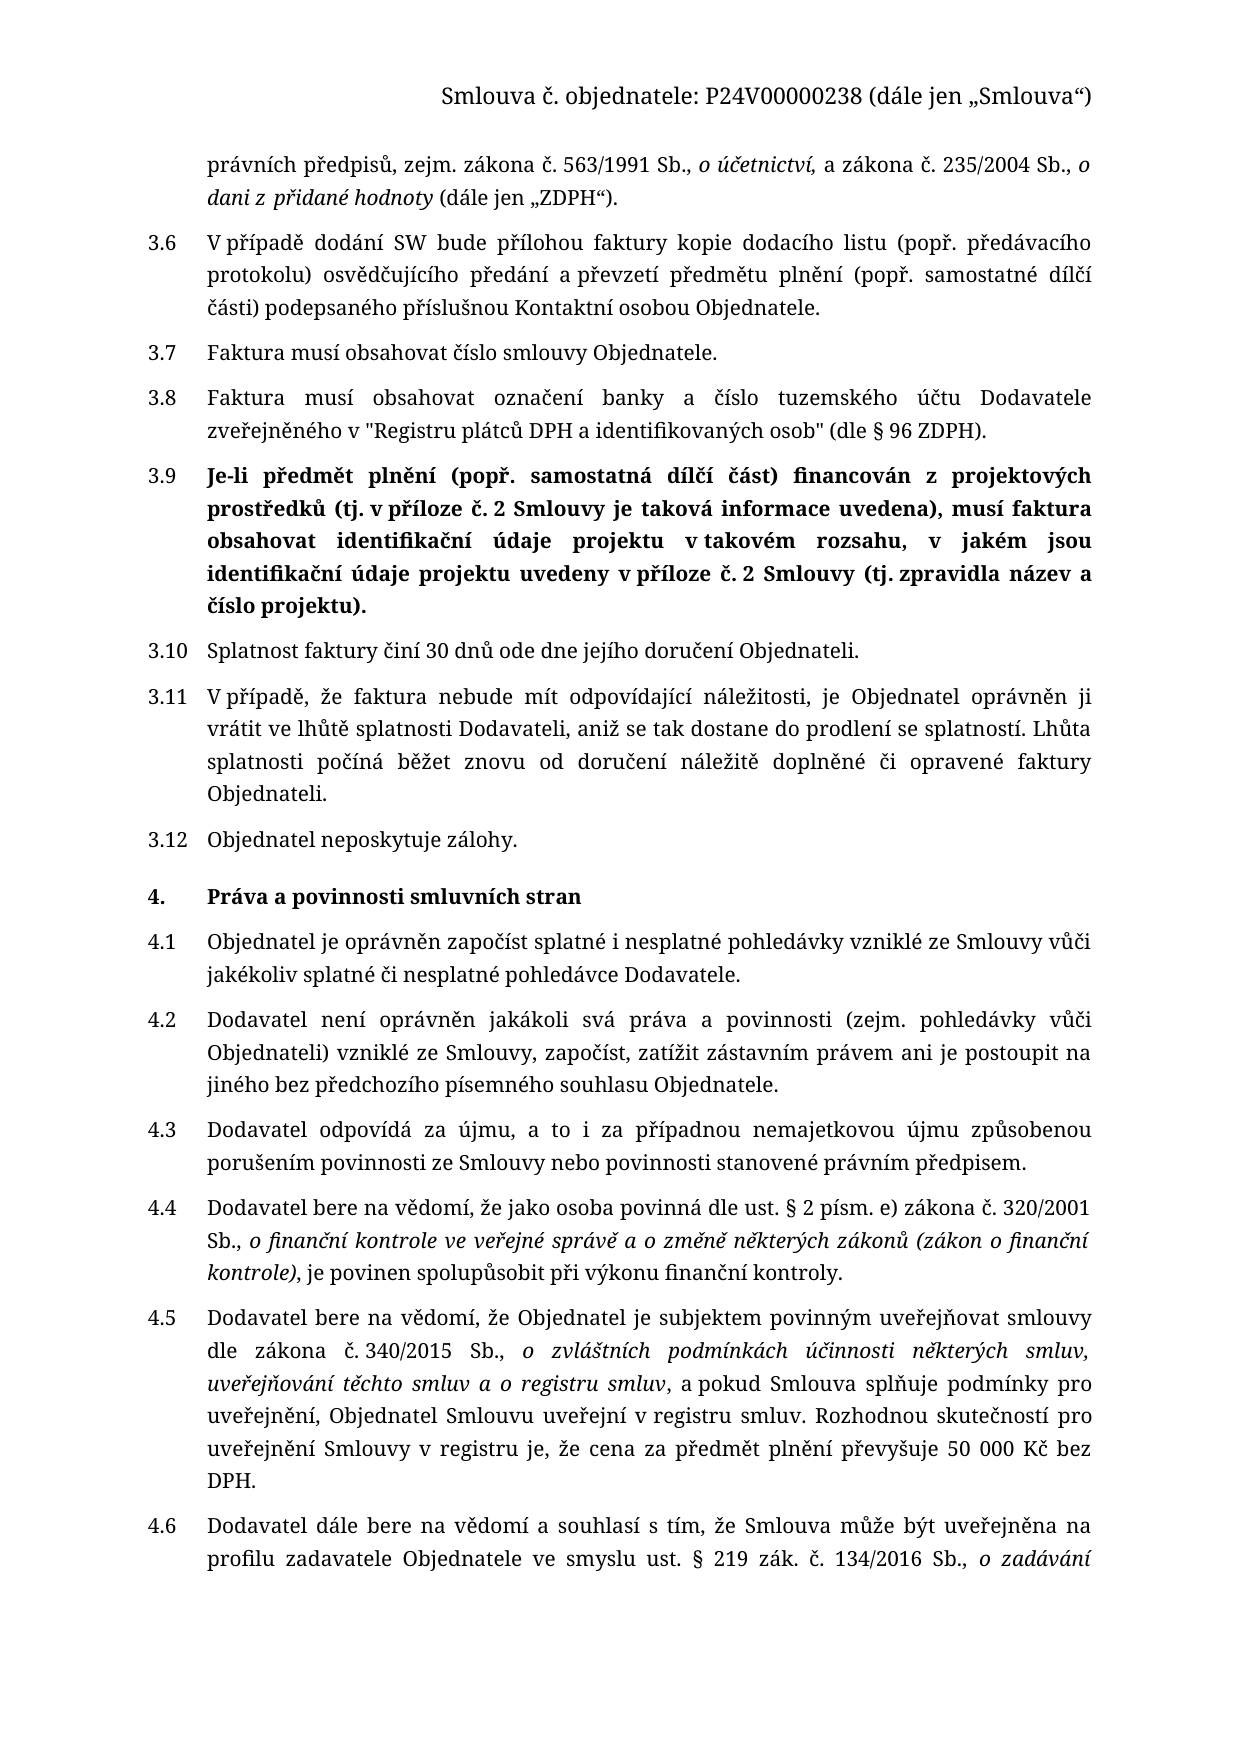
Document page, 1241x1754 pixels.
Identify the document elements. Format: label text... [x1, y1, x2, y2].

list Práva a povinnosti smluvních stran [148, 882, 1092, 911]
list Objednatel neposkytuje zálohy. [148, 825, 1092, 853]
list Faktura musí obsahovat číslo smlouvy Objednatele. [148, 338, 1092, 367]
list V případě, že faktura nebude mít odpovídající náležitosti, je Objednatel oprávněn ji vrátit ve lhůtě splatnosti Dodavateli, aniž se tak dostane do prodlení se splatností. Lhůta splatnosti počíná běžet znovu od doručení náležitě doplněné či opravené faktury Objednateli. [148, 682, 1092, 808]
list Objednatel je oprávněn započíst splatné i nesplatné pohledávky vzniklé ze Smlouvy vůči jakékoliv splatné či nesplatné pohledávce Dodavatele. [148, 927, 1092, 988]
list V případě dodání SW bude přílohou faktury kopie dodacího listu (popř. předávacího protokolu) osvědčujícího předání a převzetí předmětu plnění (popř. samostatné dílčí části) podepsaného příslušnou Kontaktní osobou Objednatele. [148, 228, 1092, 322]
list Faktura musí obsahovat označení banky a číslo tuzemského účtu Dodavatele zveřejněného v "Registru plátců DPH a identifikovaných osob" (dle § 96 ZDPH). [148, 383, 1092, 444]
list Dodavatel bere na vědomí, že jako osoba povinná dle ust. § 2 písm. e) zákona č. 320/2001 Sb., o finanční kontrole ve veřejné správě a o změně některých zákonů (zákon o finanční kontrole), je povinen spolupůsobit při výkonu finanční kontroly. [148, 1193, 1092, 1287]
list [148, 150, 1092, 211]
list Dodavatel odpovídá za újmu, a to i za případnou nemajetkovou újmu způsobenou porušením povinnosti ze Smlouvy nebo povinnosti stanovené právním předpisem. [148, 1115, 1092, 1176]
list Dodavatel není oprávněn jakákoli svá práva a povinnosti (zejm. pohledávky vůči Objednateli) vzniklé ze Smlouvy, započíst, zatížit zástavním právem ani je postoupit na jiného bez předchozího písemného souhlasu Objednatele. [148, 1005, 1092, 1099]
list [148, 1512, 1092, 1573]
list Splatnost faktury činí 30 dnů ode dne jejího doručení Objednateli. [148, 637, 1092, 665]
list Dodavatel bere na vědomí, že Objednatel je subjektem povinným uveřejňovat smlouvy dle zákona č. 340/2015 Sb., o zvláštních podmínkách účinnosti některých smluv, uveřejňování těchto smluv a o registru smluv, a pokud Smlouva splňuje podmínky pro uveřejnění, Objednatel Smlouvu uveřejní v registru smluv. Rozhodnou skutečností pro uveřejnění Smlouvy v registru je, že cena za předmět plnění převyšuje 50 000 Kč bez DPH. [148, 1303, 1092, 1495]
list Je-li předmět plnění (popř. samostatná dílčí část) financován z projektových prostředků (tj. v příloze č. 2 Smlouvy je taková informace uvedena), musí faktura obsahovat identifikační údaje projektu v takovém rozsahu, v jakém jsou identifikační údaje projektu uvedeny v příloze č. 2 Smlouvy (tj. zpravidla název a číslo projektu). [148, 461, 1092, 620]
